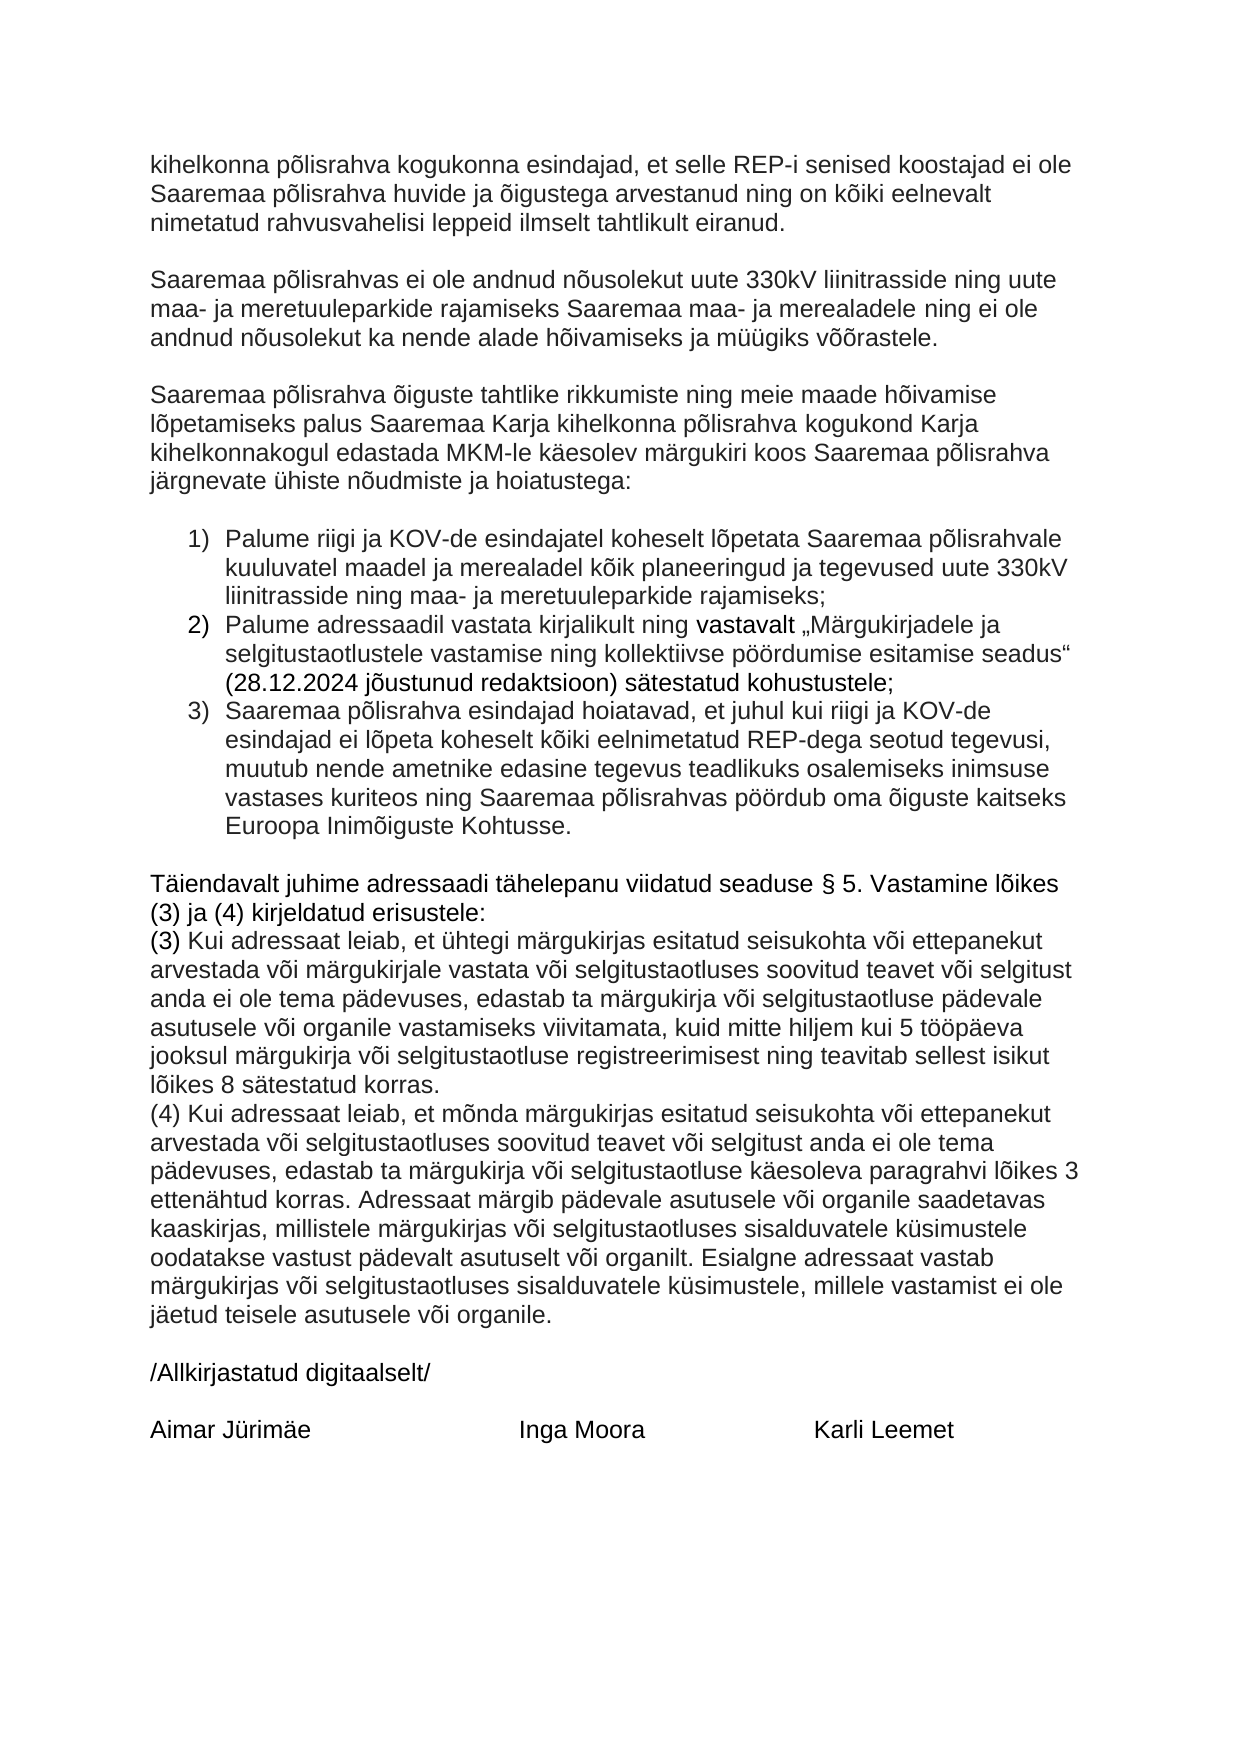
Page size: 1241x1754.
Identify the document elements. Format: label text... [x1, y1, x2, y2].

list Saaremaa põlisrahva esindajad hoiatavad, et juhul kui riigi ja KOV-de esindajad ei lõpeta koheselt kõiki eelnimetatud REP-dega seotud tegevusi, muutub nende ametnike edasine tegevus teadlikuks osalemiseks inimsuse vastases kuriteos ning Saaremaa põlisrahvas pöördub oma õiguste kaitseks Euroopa Inimõiguste Kohtusse. [187, 696, 1090, 840]
list Palume riigi ja KOV-de esindajatel koheselt lõpetata Saaremaa põlisrahvale kuuluvatel maadel ja merealadel kõik planeeringud ja tegevused uute 330kV liinitrasside ning maa- ja meretuuleparkide rajamiseks; [187, 524, 1090, 610]
text (4) Kui adressaat leiab, et mõnda märgukirjas esitatud seisukohta või ettepanekut arvestada või selgitustaotluses soovitud teavet või selgitust anda ei ole tema pädevuses, edastab ta märgukirja või selgitustaotluse käesoleva paragrahvi lõikes 3 ettenähtud korras. Adressaat märgib pädevale asutusele või organile saadetavas kaaskirjas, millistele märgukirjas või selgitustaotluses sisalduvatele küsimustele oodatakse vastust pädevalt asutuselt või organilt. Esialgne adressaat vastab märgukirjas või selgitustaotluses sisalduvatele küsimustele, millele vastamist ei ole jäetud teisele asutusele või organile. [150, 1099, 1090, 1329]
text /Allkirjastatud digitaalselt/ [150, 1357, 1090, 1386]
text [150, 150, 1090, 236]
text Täiendavalt juhime adressaadi tähelepanu viidatud seaduse § 5. Vastamine lõikes (3) ja (4) kirjeldatud erisustele: [150, 869, 1090, 926]
text Aimar Jürimäe Inga Moora Karli Leemet [150, 1415, 1090, 1444]
text Saaremaa põlisrahvas ei ole andnud nõusolekut uute 330kV liinitrasside ning uute maa- ja meretuuleparkide rajamiseks Saaremaa maa- ja merealadele ning ei ole andnud nõusolekut ka nende alade hõivamiseks ja müügiks võõrastele. [150, 265, 1090, 351]
text (3) Kui adressaat leiab, et ühtegi märgukirjas esitatud seisukohta või ettepanekut arvestada või märgukirjale vastata või selgitustaotluses soovitud teavet või selgitust anda ei ole tema pädevuses, edastab ta märgukirja või selgitustaotluse pädevale asutusele või organile vastamiseks viivitamata, kuid mitte hiljem kui 5 tööpäeva jooksul märgukirja või selgitustaotluse registreerimisest ning teavitab sellest isikut lõikes 8 sätestatud korras. [150, 926, 1090, 1099]
list Palume adressaadil vastata kirjalikult ning vastavalt „Märgukirjadele ja selgitustaotlustele vastamise ning kollektiivse pöördumise esitamise seadus“ (28.12.2024 jõustunud redaktsioon) sätestatud kohustustele; [187, 610, 1090, 696]
text Saaremaa põlisrahva õiguste tahtlike rikkumiste ning meie maade hõivamise lõpetamiseks palus Saaremaa Karja kihelkonna põlisrahva kogukond Karja kihelkonnakogul edastada MKM-le käesolev märgukiri koos Saaremaa põlisrahva järgnevate ühiste nõudmiste ja hoiatustega: [150, 380, 1090, 495]
